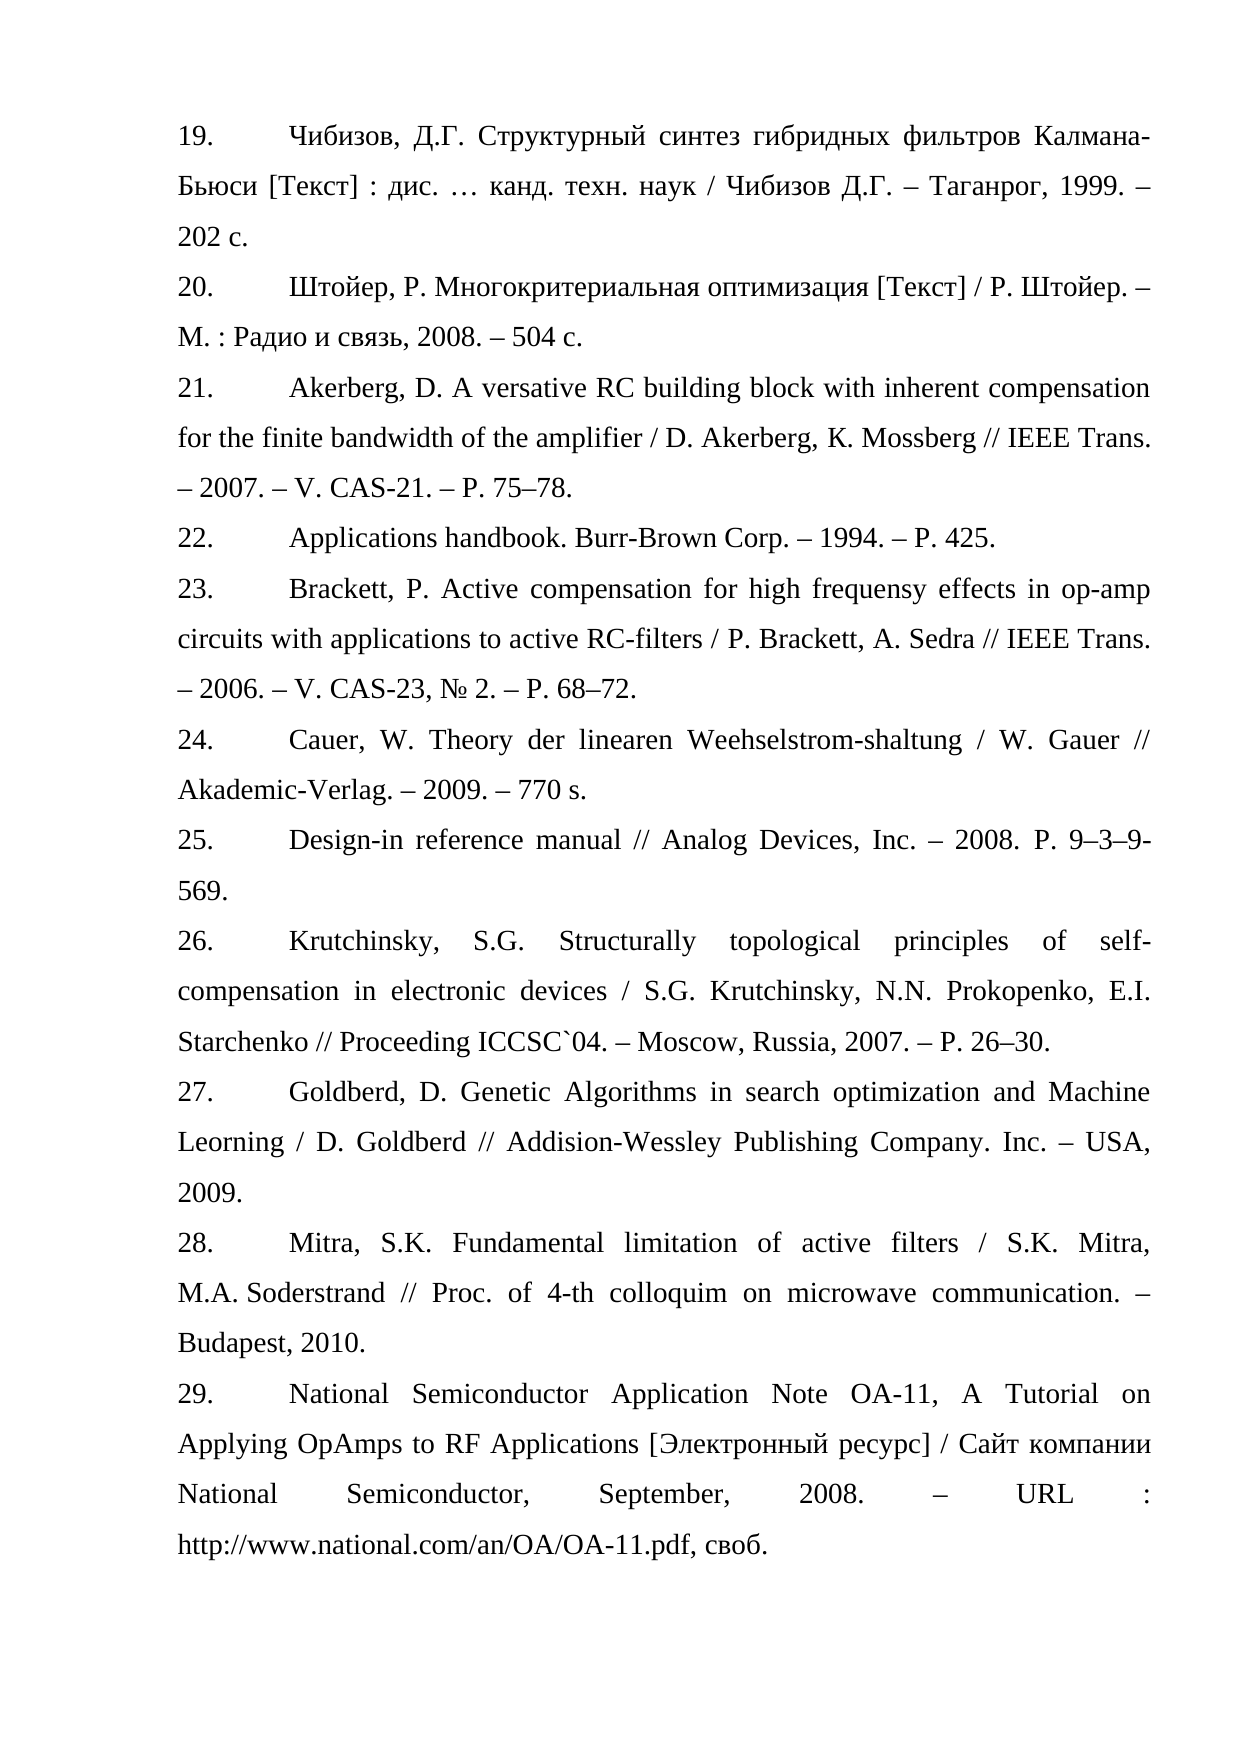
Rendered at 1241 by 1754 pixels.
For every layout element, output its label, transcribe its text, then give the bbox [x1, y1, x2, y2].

list Akerberg, D. A versative RC building block with inherent compensation for the finite bandwidth of the amplifier / D. Akerberg, К. Mossberg // IEEE Trans. – 2007. – V. CAS-21. – Р. 75–78. [177, 370, 1152, 504]
list Design-in reference manual // Analog Devices, Inc. – 2008. Р. 9–3–9-569. [177, 822, 1152, 906]
list National Semiconductor Application Note OA- Tutorial on Applying OpAmps to RF Applications [Электронный ресурс] / Сайт компании National Semiconductor, September, 2008. – URL : http://www.national.com/an/OA/OA-11.pdf, своб. [177, 1376, 1152, 1560]
list Krutchinsky, S.G. Structurally topological principles of self-compensation in electronic devices / S.G. Krutchinsky, N.N. Prokopenko, E.I. Starchenko // Proceeding ICCSC`04. – Moscow, Russia, 2007. – Р. 26–30. [177, 923, 1152, 1057]
list Штойер, Р. Многокритериальная оптимизация [Текст] / Р. Штойер. – М. : Радио и связь, 2008. – 504 с. [177, 269, 1152, 353]
list Cauer, W. Theory der linearen Weehselstrom-shaltung / W. Gauer // Akademic-Verlag. – 2009. – 770 s. [177, 722, 1152, 806]
list Applications handbook. Burr-Brown Corp. – 1994. – Р. 425. [177, 521, 1152, 554]
list Goldberd, D. Genetic Algorithms in search optimization and Machine Leorning / D. Goldberd // Addision-Wessley Publishing Company. Inc. – USA, 2009. [177, 1074, 1152, 1208]
list Mitra, S.K. Fundamental limitation of active filters / S.K. Mitra, M.A. Soderstrand // Proc. of 4-th colloquim on microwave communication. – Budapest, 2010. [177, 1225, 1152, 1359]
list Чибизов, Д.Г. Структурный синтез гибридных фильтров Калмана-Бьюси [Текст] : дис. … канд. техн. наук / Чибизов Д.Г. – Таганрог, 1999. – 202 с. [177, 118, 1152, 252]
list Brackett, P. Active compensation for high frequensy effects in op-amp circuits with applications to active RC-filters / Р. Brackett, А. Sedra // IEEE Trans. – 2006. – V. CAS-23, № 2. – Р. 68–72. [177, 571, 1152, 705]
